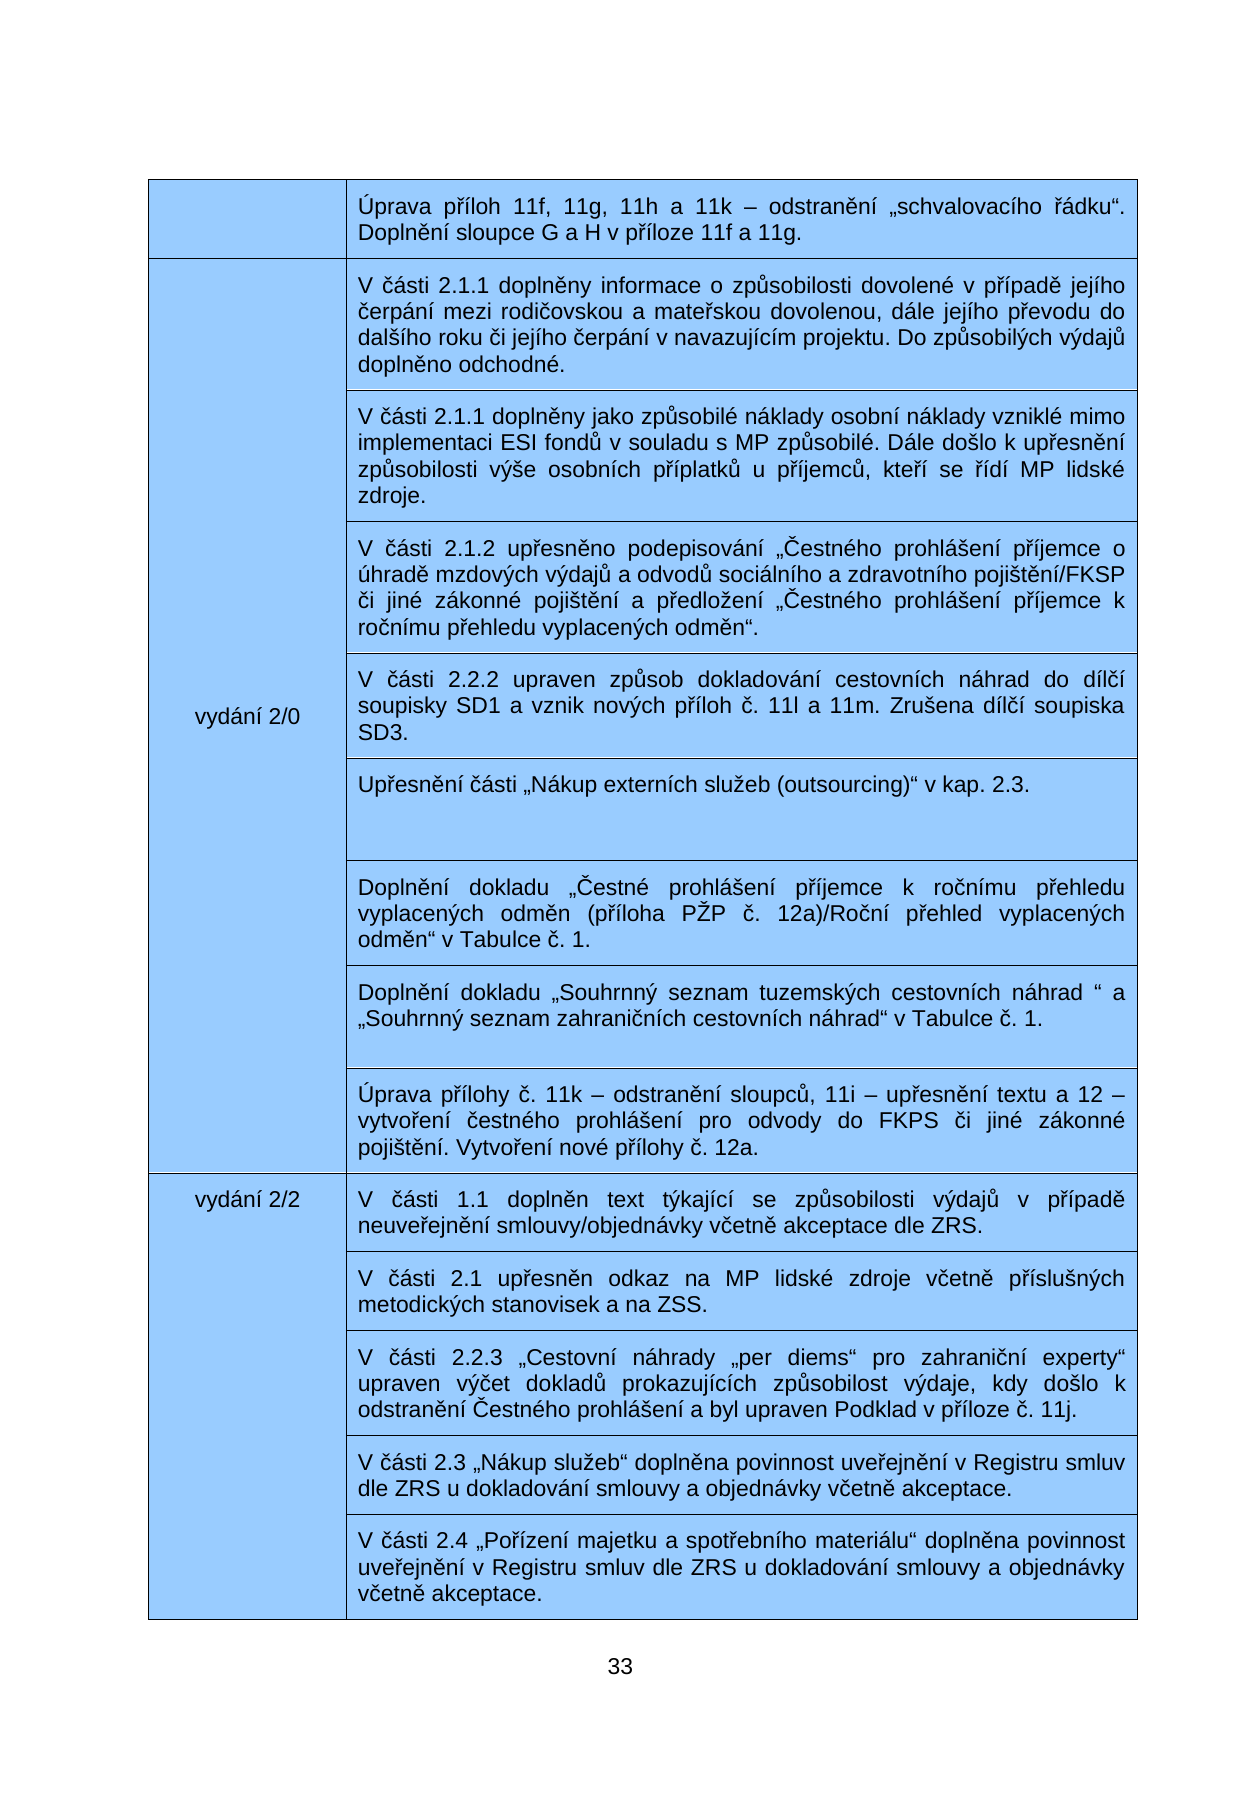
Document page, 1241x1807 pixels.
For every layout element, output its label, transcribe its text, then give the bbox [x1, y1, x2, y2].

table_cell V části 2.1.1 doplněny informace o způsobilosti dovolené v případě jejího čerpání mezi rodičovskou a mateřskou dovolenou, dále jejího převodu do dalšího roku či jejího čerpání v navazujícím projektu. Do způsobilých výdajů doplněno odchodné. [347, 259, 1137, 389]
table_cell V části 2.1 upřesněn odkaz na MP lidské zdroje včetně příslušných metodických stanovisek a na ZSS. [347, 1252, 1137, 1330]
table_cell V části 2.1.2 upřesněno podepisování „Čestného prohlášení příjemce o úhradě mzdových výdajů a odvodů sociálního a zdravotního pojištění/FKSP či jiné zákonné pojištění a předložení „Čestného prohlášení příjemce k ročnímu přehledu vyplacených odměn“. [347, 522, 1137, 652]
table_cell V části 2.2.3 „Cestovní náhrady „per diems“ pro zahraniční experty“ upraven výčet dokladů prokazujících způsobilost výdaje, kdy došlo k odstranění Čestného prohlášení a byl upraven Podklad v příloze č. 11j. [347, 1331, 1137, 1435]
table_cell V části 2.1.1 doplněny jako způsobilé náklady osobní náklady vzniklé mimo implementaci ESI fondů v souladu s MP způsobilé. Dále došlo k upřesnění způsobilosti výše osobních příplatků u příjemců, kteří se řídí MP lidské zdroje. [347, 391, 1137, 521]
table_cell V části 2.3 „Nákup služeb“ doplněna povinnost uveřejnění v Registru smluv dle ZRS u dokladování smlouvy a objednávky včetně akceptace. [347, 1436, 1137, 1514]
table_cell Upřesnění části „Nákup externích služeb (outsourcing)“ v kap. 2.3. [347, 759, 1137, 860]
table_cell V části 2.2.2 upraven způsob dokladování cestovních náhrad do dílčí soupisky SD1 a vznik nových příloh č. 11l a 11m. Zrušena dílčí soupiska SD3. [347, 654, 1137, 757]
table_cell Doplnění dokladu „Čestné prohlášení příjemce k ročnímu přehledu vyplacených odměn (příloha PŽP č. 12a)/Roční přehled vyplacených odměn“ v Tabulce č. 1. [347, 861, 1137, 965]
table_cell vydání 2/0 [149, 259, 346, 1172]
table_cell Úprava příloh 11f, 11g, 11h a 11k – odstranění „schvalovacího řádku“. Doplnění sloupce G a H v příloze 11f a 11g. [347, 180, 1137, 258]
table_cell vydání 2/2 [149, 1174, 346, 1619]
table_cell V části 1.1 doplněn text týkající se způsobilosti výdajů v případě neuveřejnění smlouvy/objednávky včetně akceptace dle ZRS. [347, 1174, 1137, 1251]
table_cell Úprava přílohy č. 11k – odstranění sloupců, 11i – upřesnění textu a 12 – vytvoření čestného prohlášení pro odvody do FKPS či jiné zákonné pojištění. Vytvoření nové přílohy č. 12a. [347, 1069, 1137, 1172]
table_cell V části 2.4 „Pořízení majetku a spotřebního materiálu“ doplněna povinnost uveřejnění v Registru smluv dle ZRS u dokladování smlouvy a objednávky včetně akceptace. [347, 1515, 1137, 1619]
table_cell Doplnění dokladu „Souhrnný seznam tuzemských cestovních náhrad “ a „Souhrnný seznam zahraničních cestovních náhrad“ v Tabulce č. 1. [347, 966, 1137, 1067]
